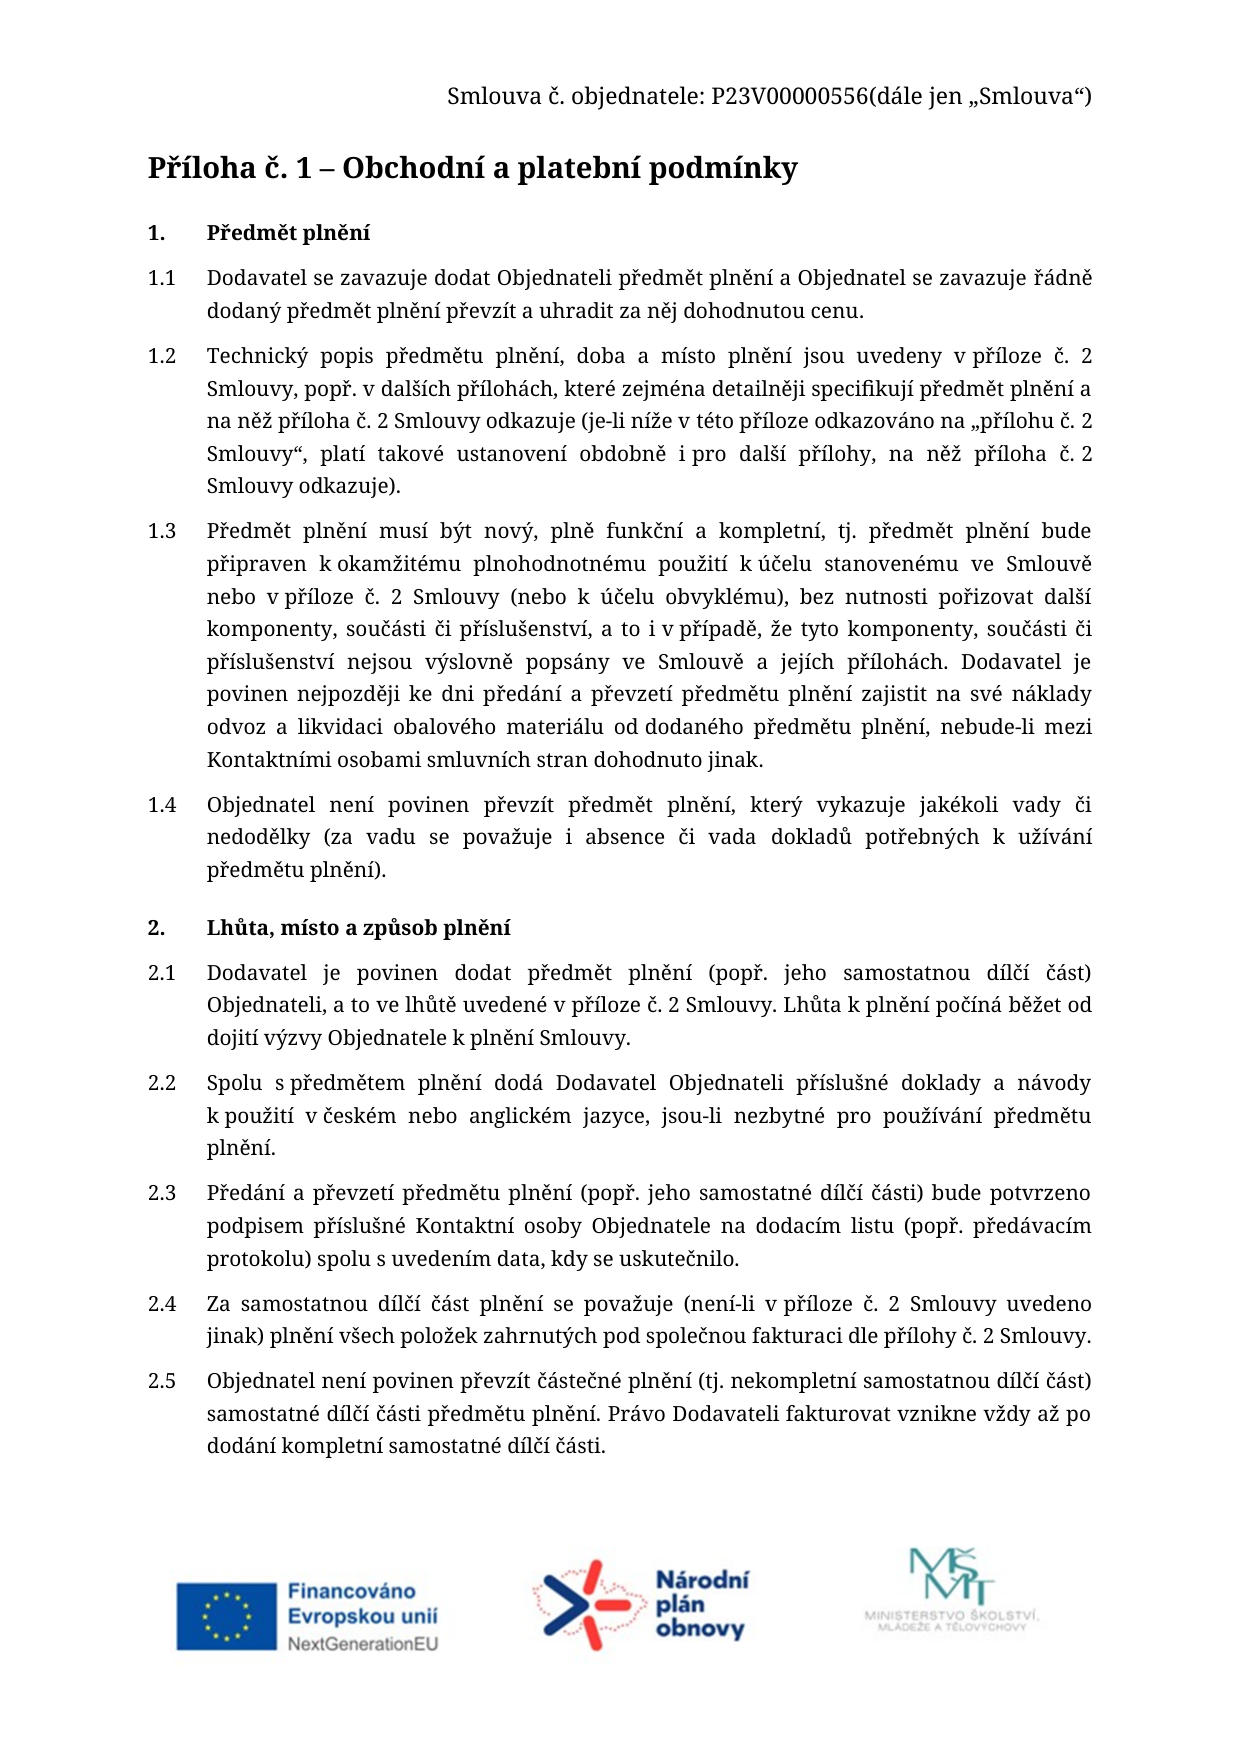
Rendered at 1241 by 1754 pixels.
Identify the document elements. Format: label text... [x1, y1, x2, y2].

list Předmět plnění [148, 218, 1093, 247]
picture [147, 1500, 1093, 1678]
list Technický popis předmětu plnění, doba a místo plnění jsou uvedeny v příloze č. 2 Smlouvy, popř. v dalších přílohách, které zejména detailněji specifikují předmět plnění a na něž příloha č. 2 Smlouvy odkazuje (je-li níže v této příloze odkazováno na „přílohu č. 2 Smlouvy“, platí takové ustanovení obdobně i pro další přílohy, na něž příloha č. 2 Smlouvy odkazuje). [148, 341, 1093, 500]
list Předmět plnění musí být nový, plně funkční a kompletní, tj. předmět plnění bude připraven k okamžitému plnohodnotnému použití k účelu stanovenému ve Smlouvě nebo v příloze č. 2 Smlouvy (nebo k účelu obvyklému), bez nutnosti pořizovat další komponenty, součásti či příslušenství, a to i v případě, že tyto komponenty, součásti či příslušenství nejsou výslovně popsány ve Smlouvě a jejích přílohách. Dodavatel je povinen nejpozději ke dni předání a převzetí předmětu plnění zajistit na své náklady odvoz a likvidaci obalového materiálu od dodaného předmětu plnění, nebude-li mezi Kontaktními osobami smluvních stran dohodnuto jinak. [148, 517, 1093, 773]
list Za samostatnou dílčí část plnění se považuje (není-li v příloze č. 2 Smlouvy uvedeno jinak) plnění všech položek zahrnutých pod společnou fakturaci dle přílohy č. 2 Smlouvy. [148, 1289, 1093, 1350]
text Příloha č. 1 – Obchodní a platební podmínky [148, 148, 1093, 187]
list Dodavatel je povinen dodat předmět plnění (popř. jeho samostatnou dílčí část) Objednateli, a to ve lhůtě uvedené v příloze č. 2 Smlouvy. Lhůta k plnění počíná běžet od dojití výzvy Objednatele k plnění Smlouvy. [148, 958, 1093, 1051]
list Předání a převzetí předmětu plnění (popř. jeho samostatné dílčí části) bude potvrzeno podpisem příslušné Kontaktní osoby Objednatele na dodacím listu (popř. předávacím protokolu) spolu s uvedením data, kdy se uskutečnilo. [148, 1178, 1093, 1272]
list Lhůta, místo a způsob plnění [148, 913, 1093, 941]
list Objednatel není povinen převzít předmět plnění, který vykazuje jakékoli vady či nedodělky (za vadu se považuje i absence či vada dokladů potřebných k užívání předmětu plnění). [148, 790, 1093, 883]
list Objednatel není povinen převzít částečné plnění (tj. nekompletní samostatnou dílčí část) samostatné dílčí části předmětu plnění. Právo Dodavateli fakturovat vznikne vždy až po dodání kompletní samostatné dílčí části. [148, 1366, 1093, 1460]
list Dodavatel se zavazuje dodat Objednateli předmět plnění a Objednatel se zavazuje řádně dodaný předmět plnění převzít a uhradit za něj dohodnutou cenu. [148, 263, 1093, 324]
list Spolu s předmětem plnění dodá Dodavatel Objednateli příslušné doklady a návody k použití v českém nebo anglickém jazyce, jsou-li nezbytné pro používání předmětu plnění. [148, 1068, 1093, 1162]
